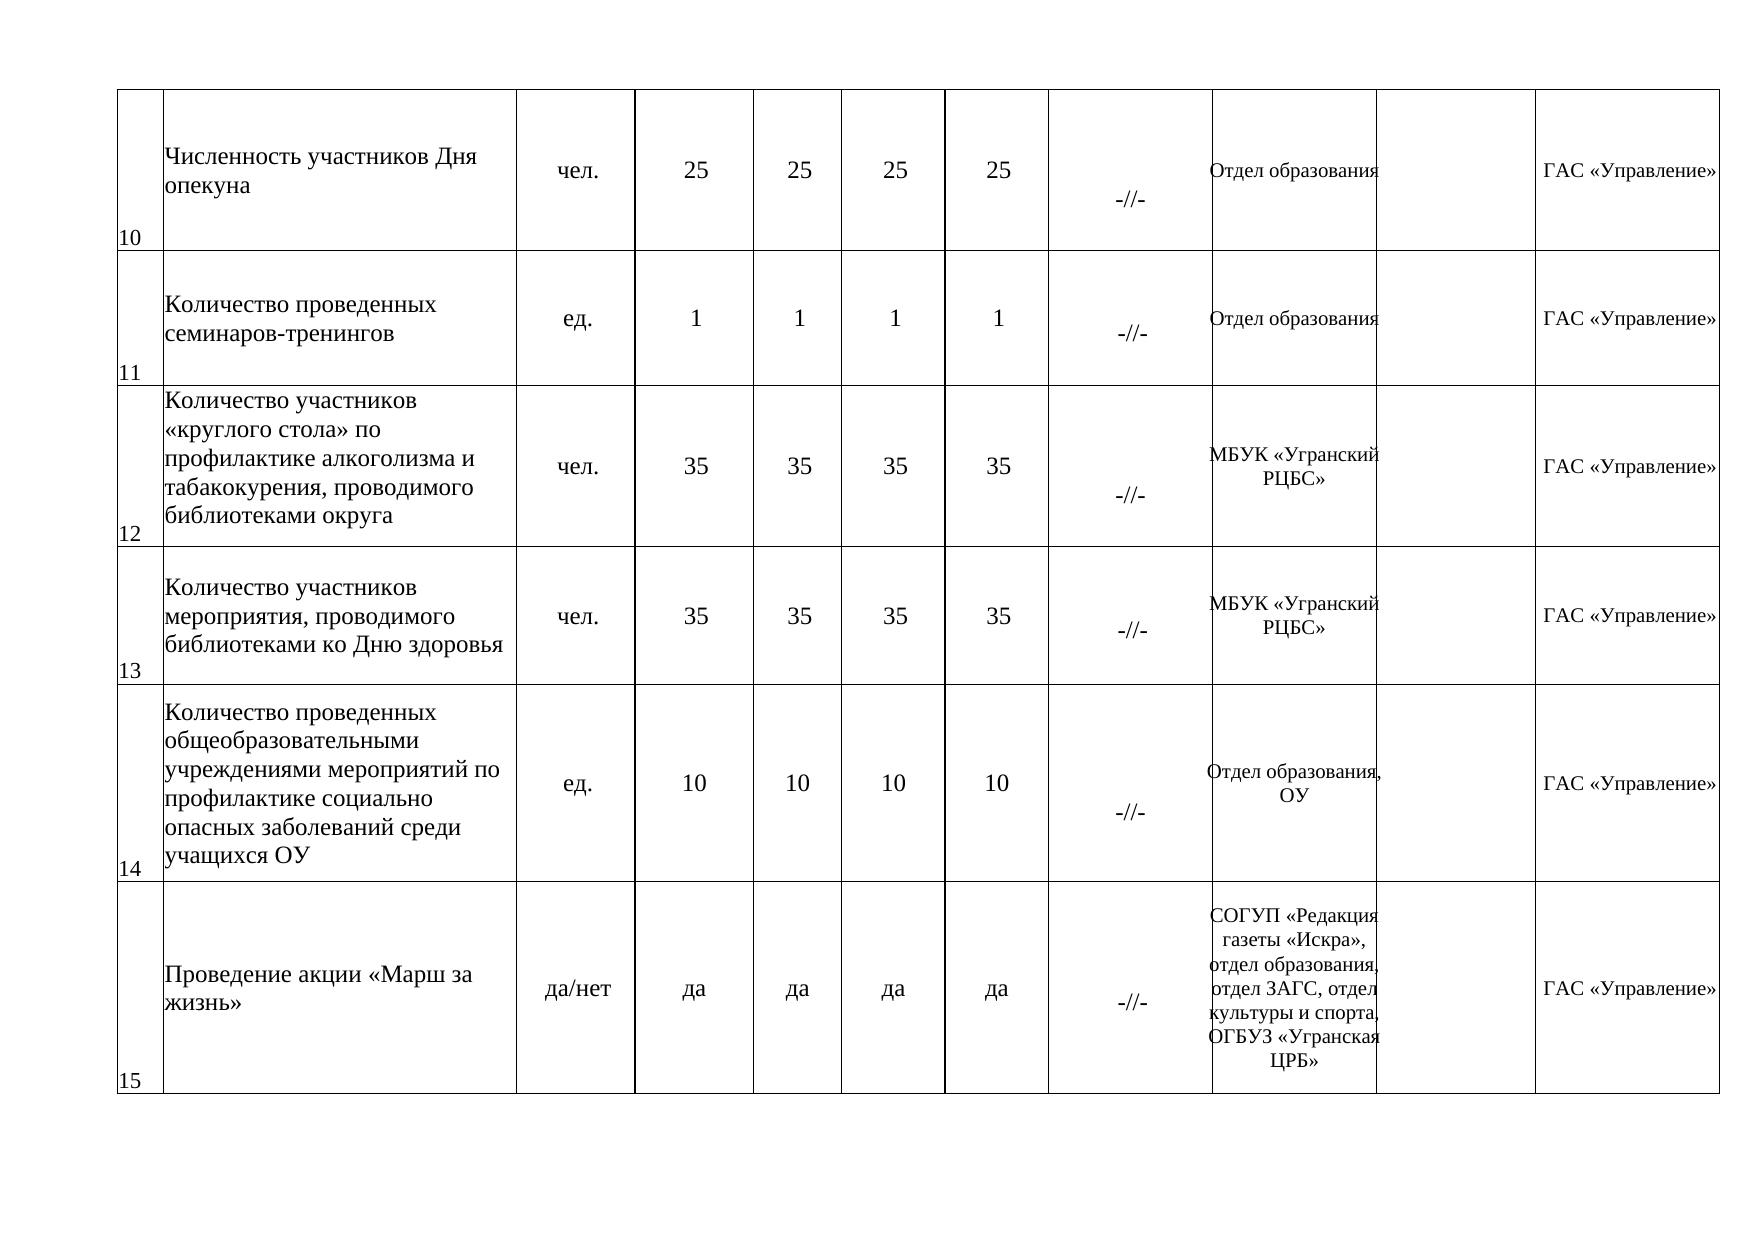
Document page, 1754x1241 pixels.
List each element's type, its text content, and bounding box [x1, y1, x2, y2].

table_cell ГАС «Управление» [1536, 90, 1719, 250]
table_cell 35 [636, 386, 753, 546]
table_cell 25 [636, 90, 753, 250]
table_cell Количество проведенных семинаров-тренингов [164, 251, 516, 384]
table_cell чел. [517, 547, 634, 683]
table_cell МБУК «Угранский РЦБС» [1213, 547, 1376, 683]
table_cell Количество участников «круглого стола» по профилактике алкоголизма и табакокурения, проводимого библиотеками округа [164, 386, 516, 546]
table_cell 13 [118, 547, 163, 683]
table_cell ГАС «Управление» [1536, 882, 1719, 1093]
table_cell 35 [842, 547, 944, 683]
table_cell 12 [118, 386, 163, 546]
table_cell чел. [517, 386, 634, 546]
table_cell 1 [842, 251, 944, 384]
table_cell ГАС «Управление» [1536, 547, 1719, 683]
table_cell 11 [118, 251, 163, 384]
table_cell Проведение акции «Марш за жизнь» [164, 882, 516, 1093]
table_cell да [946, 882, 1048, 1093]
table_cell 35 [946, 386, 1048, 546]
table_cell 35 [636, 547, 753, 683]
table_cell чел. [517, 90, 634, 250]
table_cell МБУК «Угранский РЦБС» [1213, 386, 1376, 546]
table_cell ед. [517, 251, 634, 384]
table_cell 1 [636, 251, 753, 384]
table_cell [1377, 882, 1535, 1093]
table_cell 15 [118, 882, 163, 1093]
table_cell 35 [946, 547, 1048, 683]
table_cell да [754, 882, 841, 1093]
table_cell -//- [1049, 685, 1212, 881]
table_cell ГАС «Управление» [1536, 386, 1719, 546]
table_cell [1377, 90, 1535, 250]
table_cell 14 [118, 685, 163, 881]
table_cell 1 [946, 251, 1048, 384]
table_cell [1377, 685, 1535, 881]
table_cell 35 [754, 547, 841, 683]
table_cell 10 [118, 90, 163, 250]
table_cell да [636, 882, 753, 1093]
table_cell [1377, 547, 1535, 683]
table_cell 35 [754, 386, 841, 546]
table_cell -//- [1049, 251, 1212, 384]
table_cell -//- [1049, 386, 1212, 546]
table_cell да/нет [517, 882, 634, 1093]
table_cell 10 [842, 685, 944, 881]
table_cell да [842, 882, 944, 1093]
table_cell ГАС «Управление» [1536, 685, 1719, 881]
table_cell 25 [754, 90, 841, 250]
table_cell СОГУП «Редакция газеты «Искра», отдел образования, отдел ЗАГС, отдел культуры и спорта, ОГБУЗ «Угранская ЦРБ» [1213, 882, 1376, 1093]
table_cell 35 [842, 386, 944, 546]
table_cell 25 [946, 90, 1048, 250]
table_cell 10 [754, 685, 841, 881]
table_cell Количество участников мероприятия, проводимого библиотеками ко Дню здоровья [164, 547, 516, 683]
table_cell 10 [636, 685, 753, 881]
table_cell -//- [1049, 90, 1212, 250]
table_cell ГАС «Управление» [1536, 251, 1719, 384]
table_cell Отдел образования [1213, 251, 1376, 384]
table_cell 1 [754, 251, 841, 384]
table_cell ед. [517, 685, 634, 881]
table_cell 25 [842, 90, 944, 250]
table_cell -//- [1049, 882, 1212, 1093]
table_cell Численность участников Дня опекуна [164, 90, 516, 250]
table_cell [1377, 251, 1535, 384]
table_cell [1377, 386, 1535, 546]
table_cell -//- [1049, 547, 1212, 683]
table_cell Количество проведенных общеобразовательными учреждениями мероприятий по профилактике социально опасных заболеваний среди учащихся ОУ [164, 685, 516, 881]
table_cell Отдел образования, ОУ [1213, 685, 1376, 881]
table_cell 10 [946, 685, 1048, 881]
table_cell Отдел образования [1213, 90, 1376, 250]
